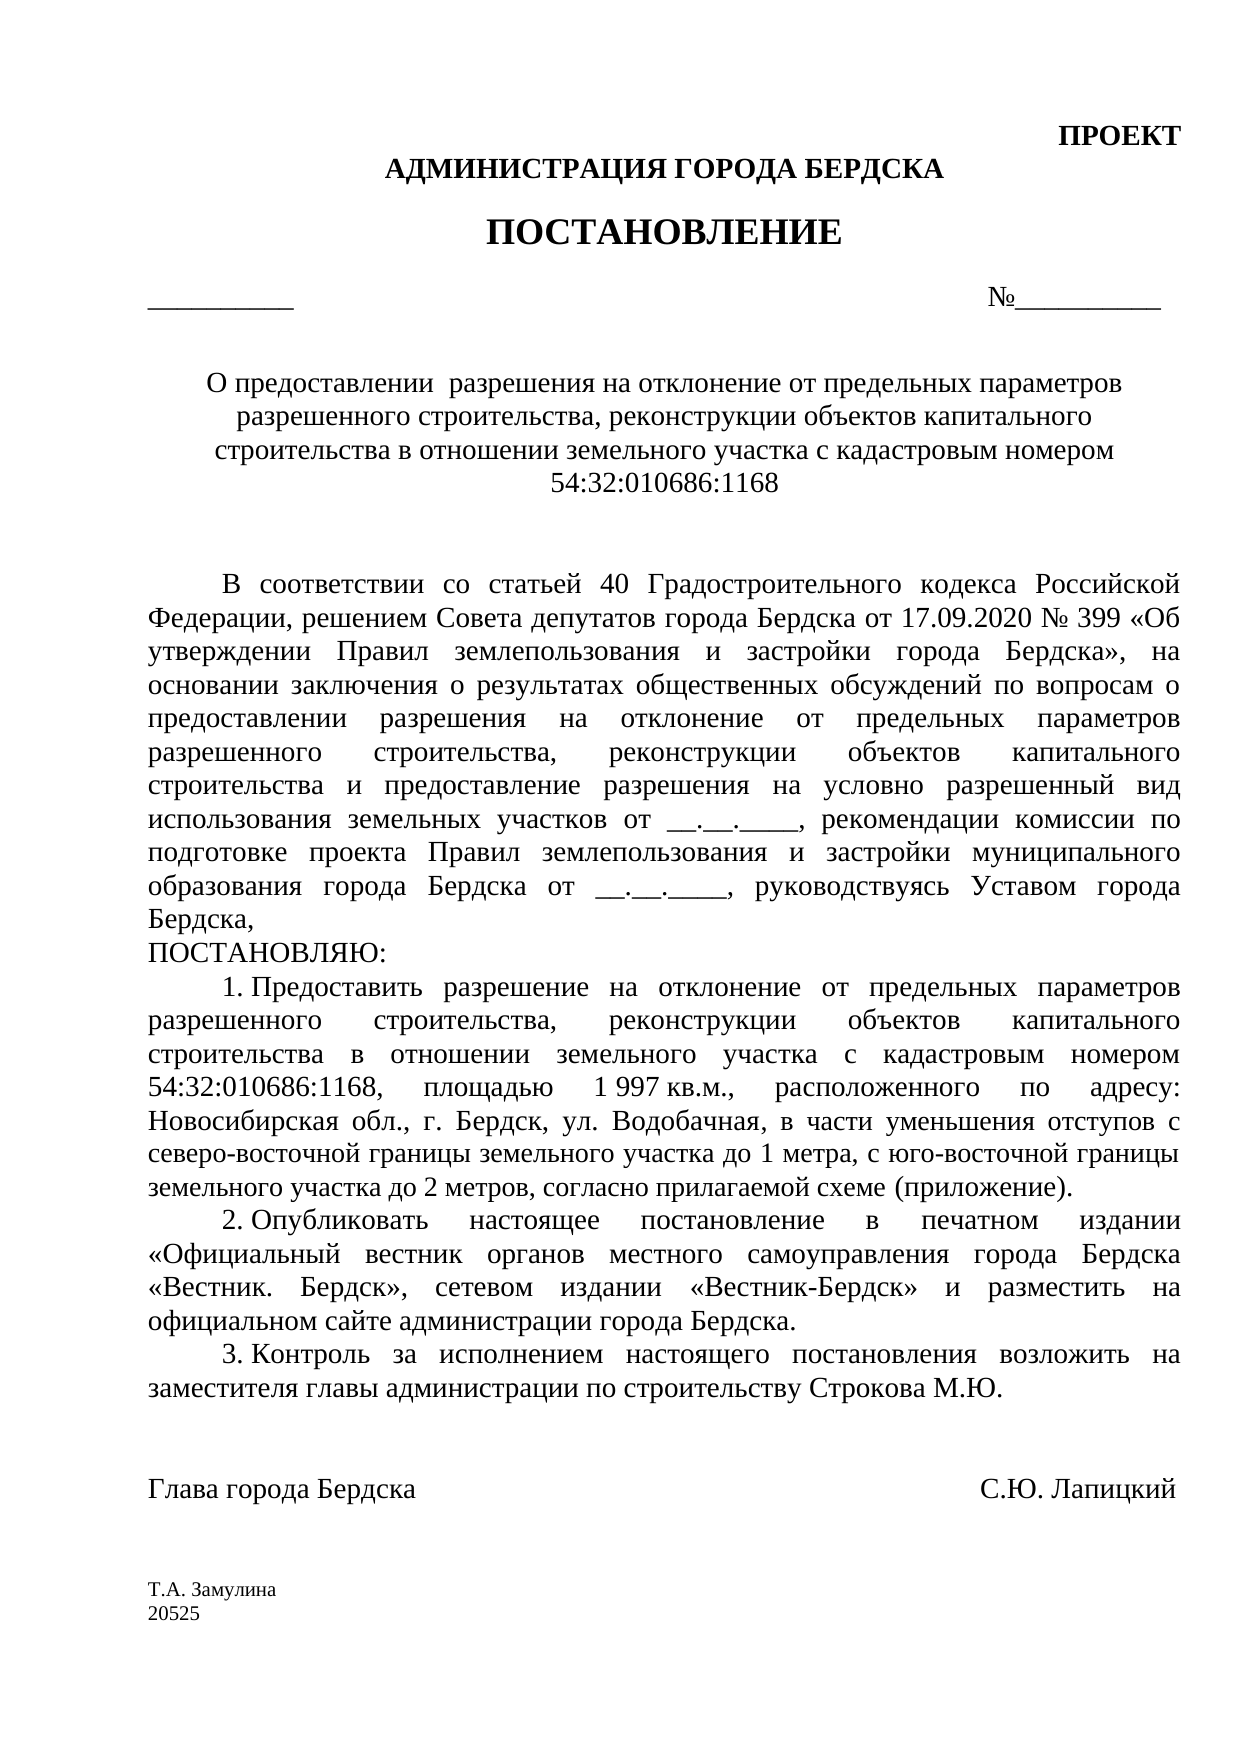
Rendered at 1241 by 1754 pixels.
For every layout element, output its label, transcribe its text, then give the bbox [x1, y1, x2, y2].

text 2. Опубликовать настоящее постановление в печатном издании «Официальный вестник органов местного самоуправления города Бердска «Вестник. Бердск», сетевом издании «Вестник-Бердск» и разместить на официальном сайте администрации города Бердска. [148, 1202, 1181, 1337]
text В соответствии со статьей 40 Градостроительного кодекса Российской Федерации, решением Совета депутатов города Бердска от 17.09.2020 № 399 «Об утверждении Правил землепользования и застройки города Бердска», на основании заключения о результатах общественных обсуждений по вопросам о предоставлении разрешения на отклонение от предельных параметров разрешенного строительства, реконструкции объектов капитального строительства и предоставление разрешения на условно разрешенный вид использования земельных участков от __.__.____, рекомендации комиссии по подготовке проекта Правил землепользования и застройки муниципального образования города Бердска от __.__.____, руководствуясь Уставом города Бердска, [148, 566, 1181, 935]
list АДМИНИСТРАЦИЯ ГОРОДА БЕРДСКА [148, 152, 1181, 185]
text О предоставлении разрешения на отклонение от предельных параметров разрешенного строительства, реконструкции объектов капитального строительства в отношении земельного участка с кадастровым номером 54:32:010686:1168 [148, 365, 1181, 499]
list ПОСТАНОВЛЕНИЕ [148, 209, 1181, 252]
text __________ №__________ [148, 279, 1181, 312]
list 3. Контроль за исполнением настоящего постановления возложить на заместителя главы администрации по строительству Строкова М.Ю. [148, 1337, 1182, 1404]
text 20525 [148, 1601, 1181, 1624]
list ПОСТАНОВЛЯЮ: [148, 935, 1182, 969]
text Глава города Бердска С.Ю. Лапицкий [148, 1471, 1181, 1504]
list ПРОЕКТ [148, 118, 1181, 152]
text 1. Предоставить разрешение на отклонение от предельных параметров разрешенного строительства, реконструкции объектов капитального строительства в отношении земельного участка с кадастровым номером 54:32:010686:1168, площадью 1 997 кв.м., расположенного по адресу: Новосибирская обл., г. Бердск, ул. Водобачная, в части уменьшения отступов с северо-восточной границы земельного участка до 1 метра, с юго-восточной границы земельного участка до 2 метров, согласно прилагаемой схеме (приложение). [148, 969, 1181, 1202]
text Т.А. Замулина [148, 1576, 1181, 1601]
